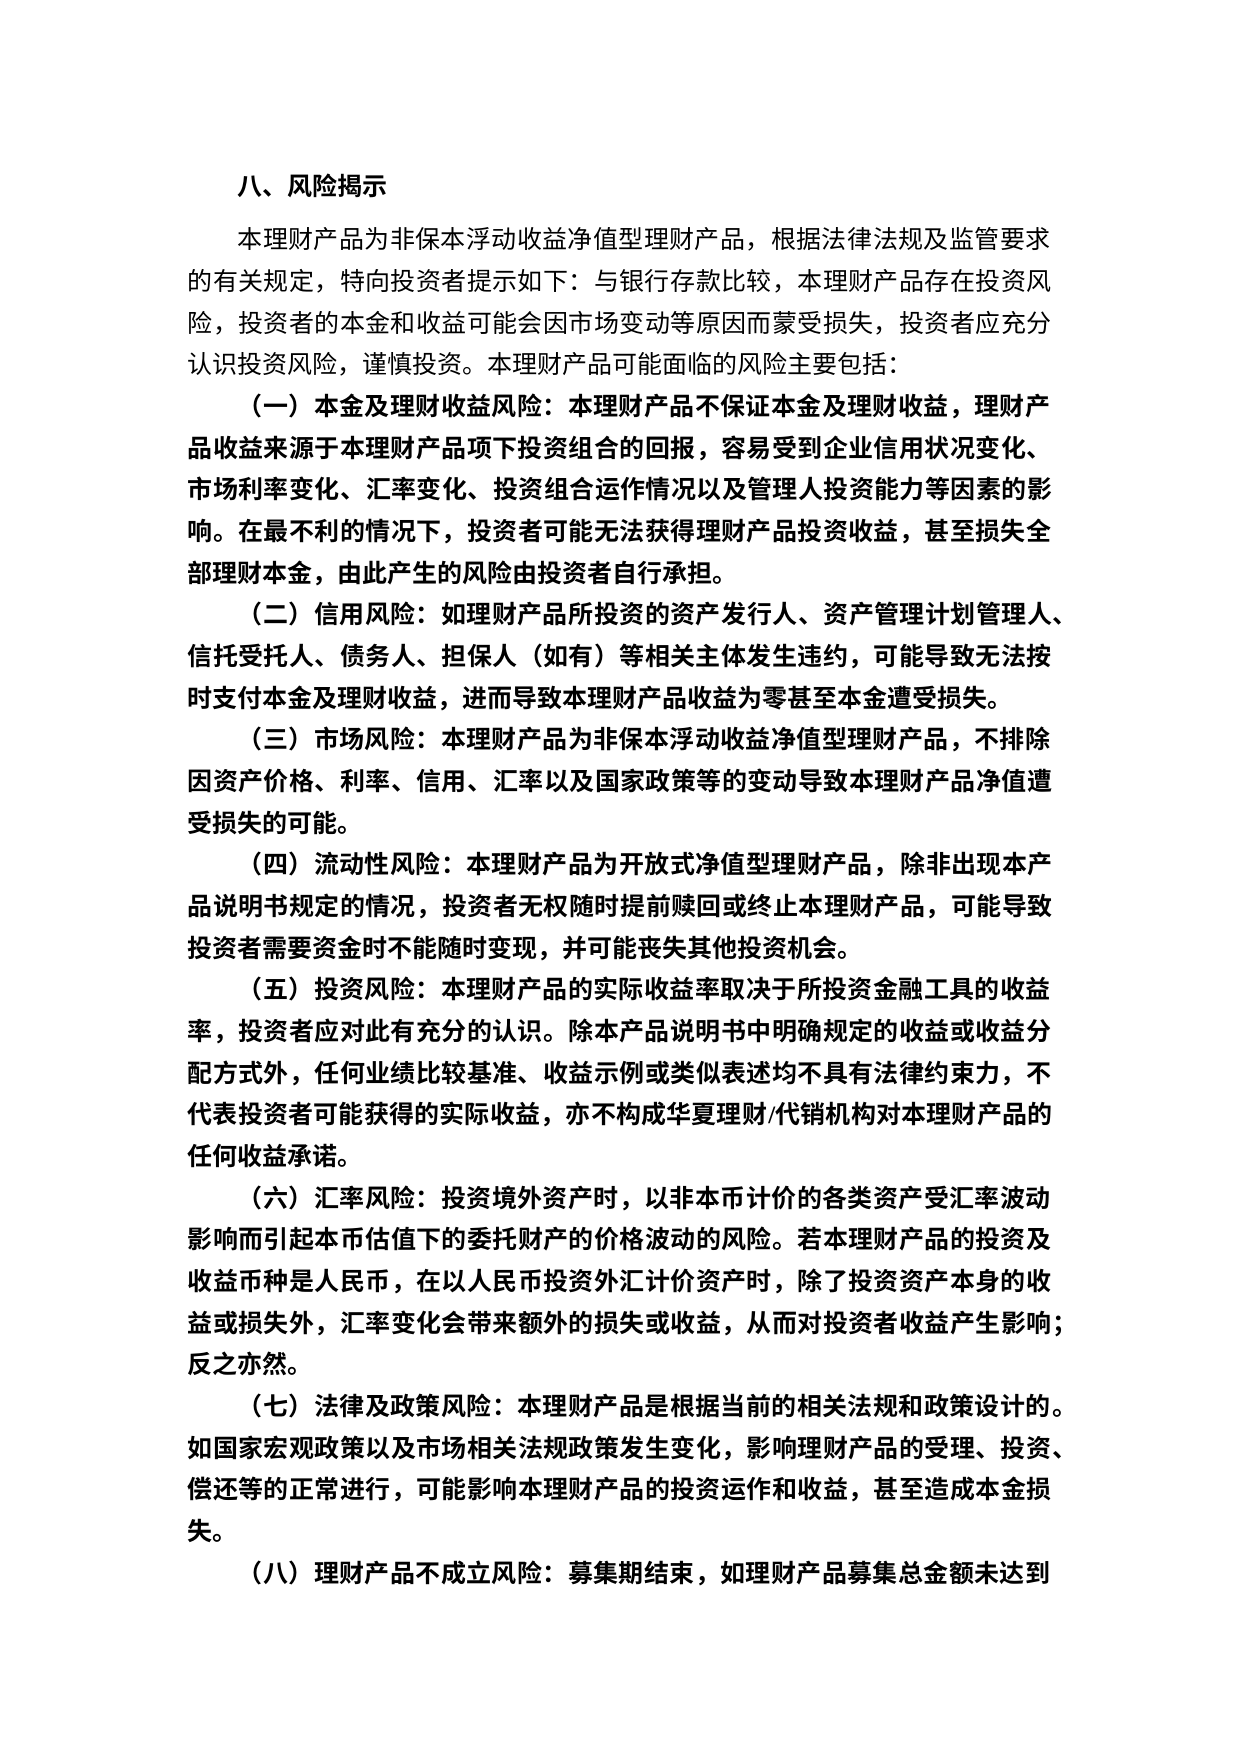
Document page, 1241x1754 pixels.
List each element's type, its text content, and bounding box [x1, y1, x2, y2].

text （四）流动性风险：本理财产品为开放式净值型理财产品，除非出现本产品说明书规定的情况，投资者无权随时提前赎回或终止本理财产品，可能导致投资者需要资金时不能随时变现，并可能丧失其他投资机会。 [187, 845, 1053, 964]
text （七）法律及政策风险：本理财产品是根据当前的相关法规和政策设计的。如国家宏观政策以及市场相关法规政策发生变化，影响理财产品的受理、投资、偿还等的正常进行，可能影响本理财产品的投资运作和收益，甚至造成本金损失。 [187, 1387, 1053, 1548]
text （五）投资风险：本理财产品的实际收益率取决于所投资金融工具的收益率，投资者应对此有充分的认识。除本产品说明书中明确规定的收益或收益分配方式外，任何业绩比较基准、收益示例或类似表述均不具有法律约束力，不代表投资者可能获得的实际收益，亦不构成华夏理财/代销机构对本理财产品的任何收益承诺。 [187, 970, 1053, 1173]
text （一）本金及理财收益风险：本理财产品不保证本金及理财收益，理财产品收益来源于本理财产品项下投资组合的回报，容易受到企业信用状况变化、市场利率变化、汇率变化、投资组合运作情况以及管理人投资能力等因素的影响。在最不利的情况下，投资者可能无法获得理财产品投资收益，甚至损失全部理财本金，由此产生的风险由投资者自行承担。 [187, 387, 1053, 589]
text 八、风险揭示 [187, 162, 1053, 204]
text 本理财产品为非保本浮动收益净值型理财产品，根据法律法规及监管要求的有关规定，特向投资者提示如下：与银行存款比较，本理财产品存在投资风险，投资者的本金和收益可能会因市场变动等原因而蒙受损失，投资者应充分认识投资风险，谨慎投资。本理财产品可能面临的风险主要包括： [187, 220, 1053, 381]
text （三）市场风险：本理财产品为非保本浮动收益净值型理财产品，不排除因资产价格、利率、信用、汇率以及国家政策等的变动导致本理财产品净值遭受损失的可能。 [187, 720, 1053, 839]
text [187, 1553, 1053, 1589]
text （二）信用风险：如理财产品所投资的资产发行人、资产管理计划管理人、信托受托人、债务人、担保人（如有）等相关主体发生违约，可能导致无法按时支付本金及理财收益，进而导致本理财产品收益为零甚至本金遭受损失。 [187, 595, 1053, 714]
text （六）汇率风险：投资境外资产时，以非本币计价的各类资产受汇率波动影响而引起本币估值下的委托财产的价格波动的风险。若本理财产品的投资及收益币种是人民币，在以人民币投资外汇计价资产时，除了投资资产本身的收益或损失外，汇率变化会带来额外的损失或收益，从而对投资者收益产生影响；反之亦然。 [187, 1178, 1053, 1381]
